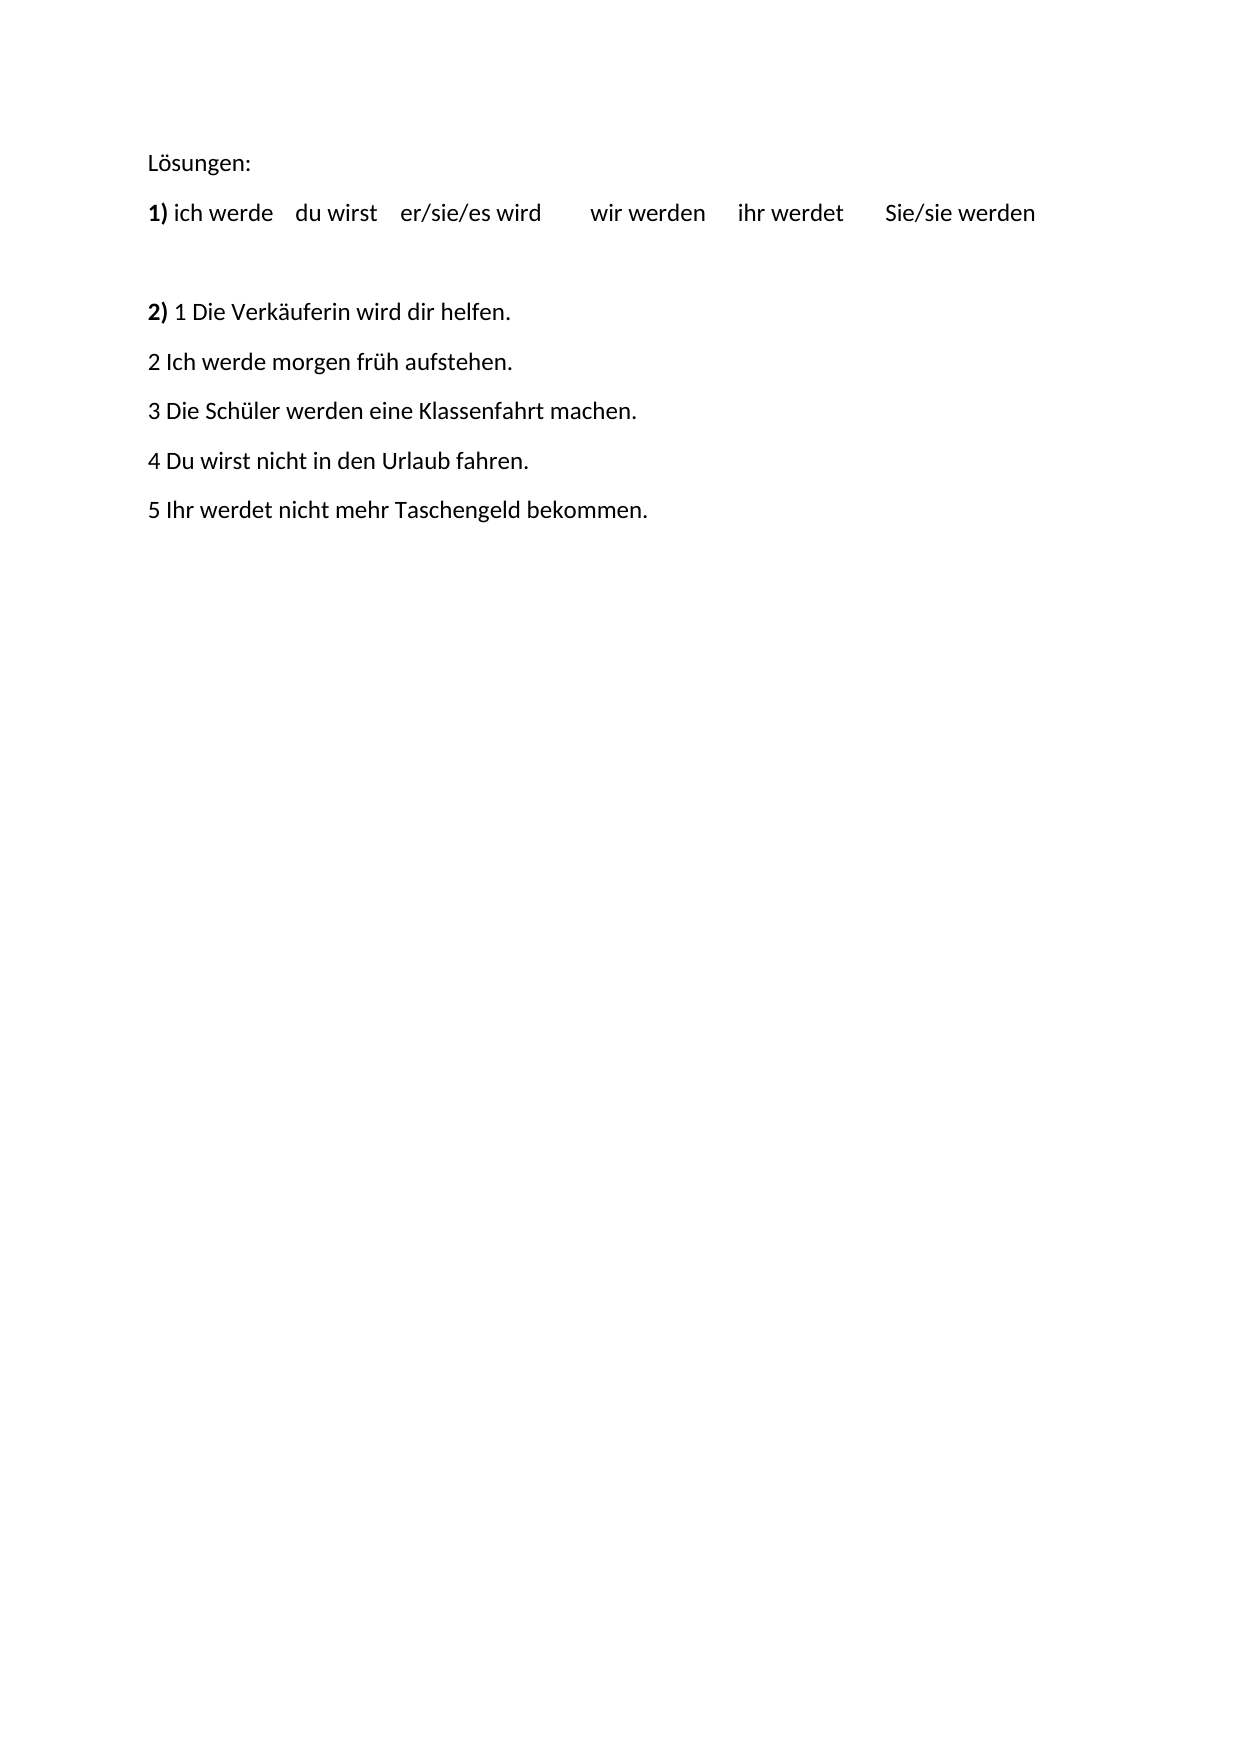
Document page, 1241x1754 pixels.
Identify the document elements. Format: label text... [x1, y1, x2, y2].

text 4 Du wirst nicht in den Urlaub fahren. [148, 445, 1093, 476]
text 2) 1 Die Verkäuferin wird dir helfen. [148, 296, 1093, 327]
text 1) ich werde du wirst er/sie/es wird wir werden ihr werdet Sie/sie werden [148, 197, 1093, 228]
text 5 Ihr werdet nicht mehr Taschengeld bekommen. [148, 495, 1093, 525]
text 2 Ich werde morgen früh aufstehen. [148, 346, 1093, 376]
text 3 Die Schüler werden eine Klassenfahrt machen. [148, 396, 1093, 426]
text Lösungen: [148, 148, 1093, 178]
